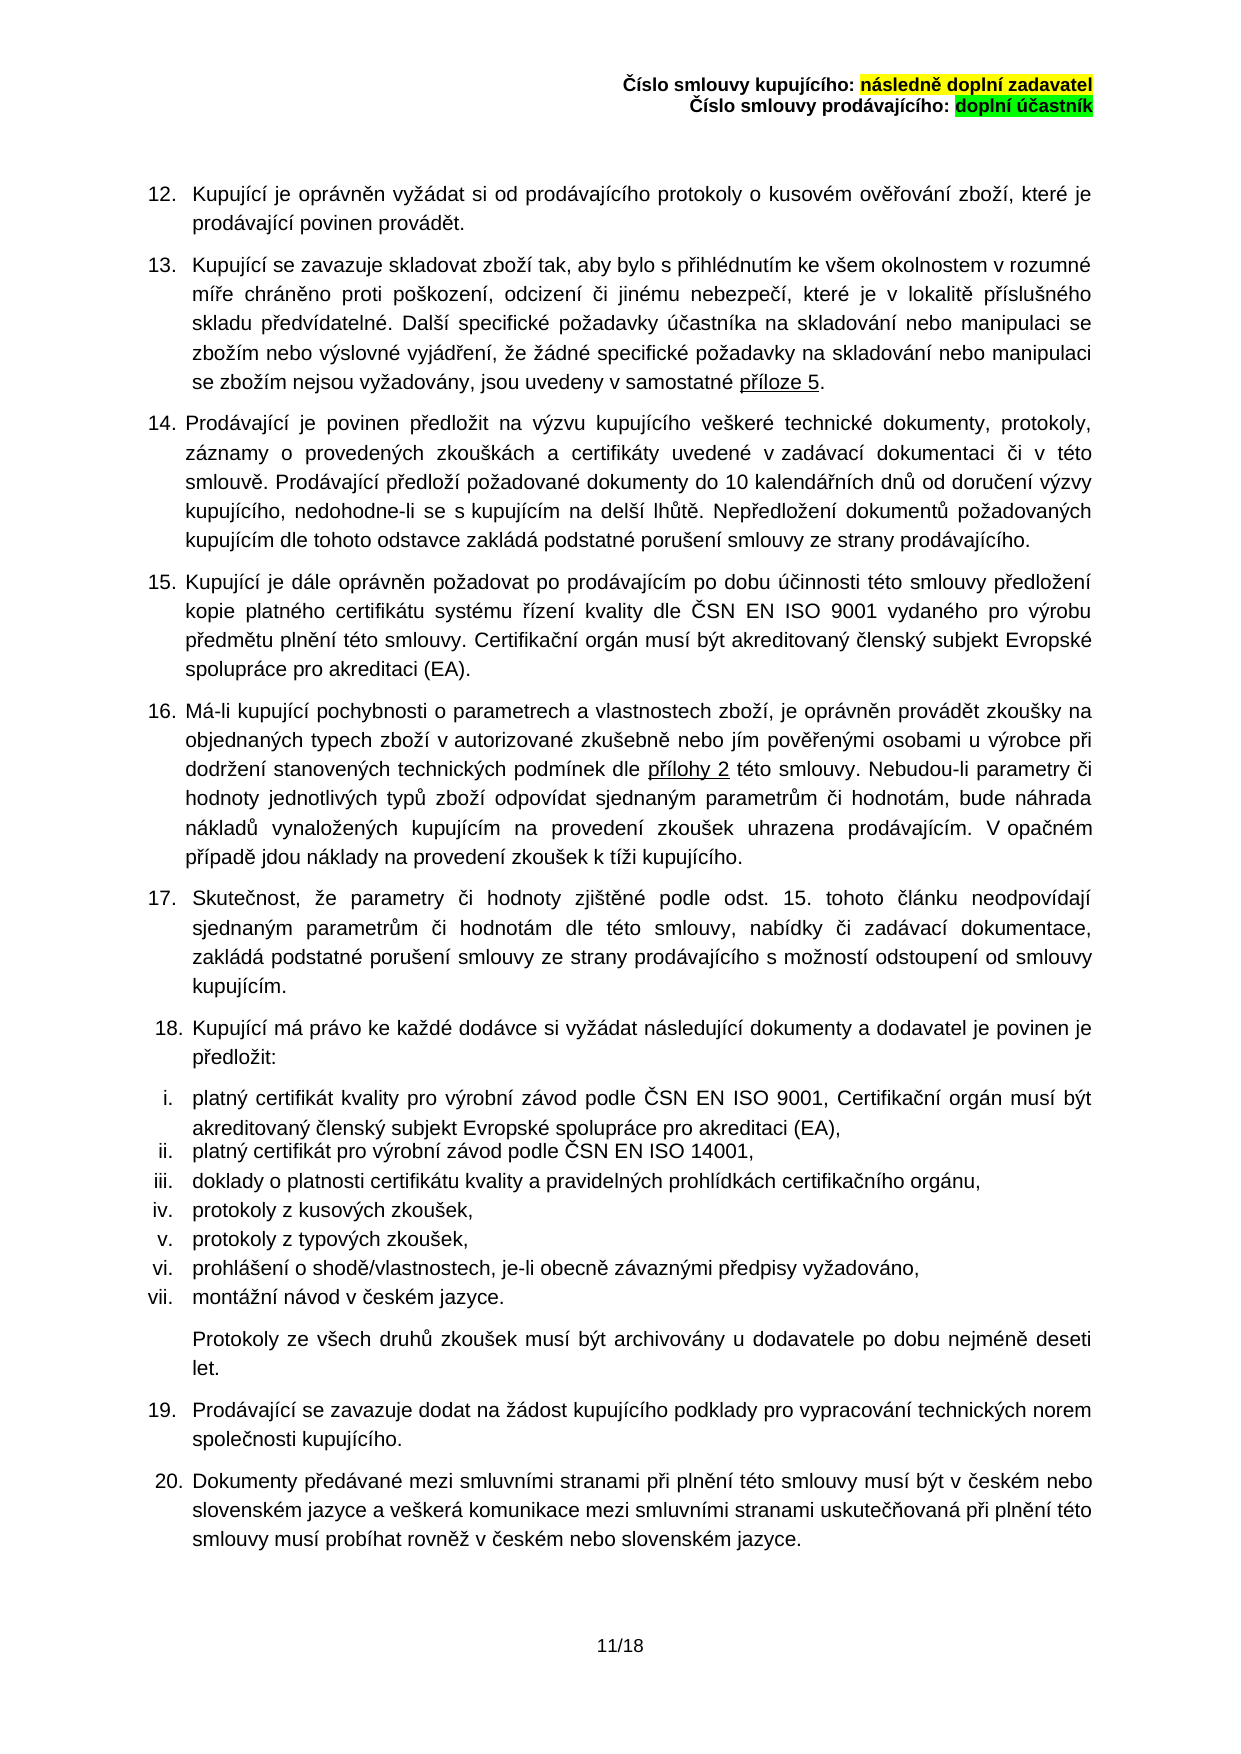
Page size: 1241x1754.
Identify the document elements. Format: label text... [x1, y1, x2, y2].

list platný certifikát pro výrobní závod podle ČSN EN ISO 14001, [173, 1139, 1093, 1163]
list doklady o platnosti certifikátu kvality a pravidelných prohlídkách certifikačního orgánu, [173, 1163, 1093, 1192]
list Skutečnost, že parametry či hodnoty zjištěné podle odst. 15. tohoto článku neodpovídají sjednaným parametrům či hodnotám dle této smlouvy, nabídky či zadávací dokumentace, zakládá podstatné porušení smlouvy ze strany prodávajícího s možností odstoupení od smlouvy kupujícím. [148, 881, 1093, 998]
list Kupující je dále oprávněn požadovat po prodávajícím po dobu účinnosti této smlouvy předložení kopie platného certifikátu systému řízení kvality dle ČSN EN ISO 9001 vydaného pro výrobu předmětu plnění této smlouvy. Certifikační orgán musí být akreditovaný členský subjekt Evropské spolupráce pro akreditaci (EA). [148, 564, 1093, 681]
list Kupující se zavazuje skladovat zboží tak, aby bylo s přihlédnutím ke všem okolnostem v rozumné míře chráněno proti poškození, odcizení či jinému nebezpečí, které je v lokalitě příslušného skladu předvídatelné. Další specifické požadavky účastníka na skladování nebo manipulaci se zbožím nebo výslovné vyjádření, že žádné specifické požadavky na skladování nebo manipulaci se zbožím nejsou vyžadovány, jsou uvedeny v samostatné příloze 5. [148, 248, 1093, 393]
list platný certifikát kvality pro výrobní závod podle ČSN EN ISO 9001, Certifikační orgán musí být akreditovaný členský subjekt Evropské spolupráce pro akreditaci (EA), [173, 1081, 1093, 1139]
list Prodávající se zavazuje dodat na žádost kupujícího podklady pro vypracování technických norem společnosti kupujícího. [148, 1392, 1093, 1451]
list Kupující má právo ke každé dodávce si vyžádat následující dokumenty a dodavatel je povinen je předložit: [154, 1010, 1093, 1068]
list Kupující je oprávněn vyžádat si od prodávajícího protokoly o kusovém ověřování zboží, které je prodávající povinen provádět. [148, 177, 1093, 235]
list montážní návod v českém jazyce. [173, 1280, 1093, 1309]
list protokoly z kusových zkoušek, [173, 1192, 1093, 1222]
list Prodávající je povinen předložit na výzvu kupujícího veškeré technické dokumenty, protokoly, záznamy o provedených zkouškách a certifikáty uvedené v zadávací dokumentaci či v této smlouvě. Prodávající předloží požadované dokumenty do 10 kalendářních dnů od doručení výzvy kupujícího, nedohodne-li se s kupujícím na delší lhůtě. Nepředložení dokumentů požadovaných kupujícím dle tohoto odstavce zakládá podstatné porušení smlouvy ze strany prodávajícího. [148, 406, 1093, 552]
list prohlášení o shodě/vlastnostech, je-li obecně závaznými předpisy vyžadováno, [173, 1251, 1093, 1280]
list Má-li kupující pochybnosti o parametrech a vlastnostech zboží, je oprávněn provádět zkoušky na objednaných typech zboží v autorizované zkušebně nebo jím pověřenými osobami u výrobce při dodržení stanovených technických podmínek dle přílohy 2 této smlouvy. Nebudou-li parametry či hodnoty jednotlivých typů zboží odpovídat sjednaným parametrům či hodnotám, bude náhrada nákladů vynaložených kupujícím na provedení zkoušek uhrazena prodávajícím. V opačném případě jdou náklady na provedení zkoušek k tíži kupujícího. [148, 693, 1093, 868]
list Dokumenty předávané mezi smluvními stranami při plnění této smlouvy musí být v českém nebo slovenském jazyce a veškerá komunikace mezi smluvními stranami uskutečňovaná při plnění této smlouvy musí probíhat rovněž v českém nebo slovenském jazyce. [154, 1463, 1093, 1551]
text Protokoly ze všech druhů zkoušek musí být archivovány u dodavatele po dobu nejméně deseti let. [192, 1322, 1093, 1380]
list protokoly z typových zkoušek, [173, 1222, 1093, 1251]
